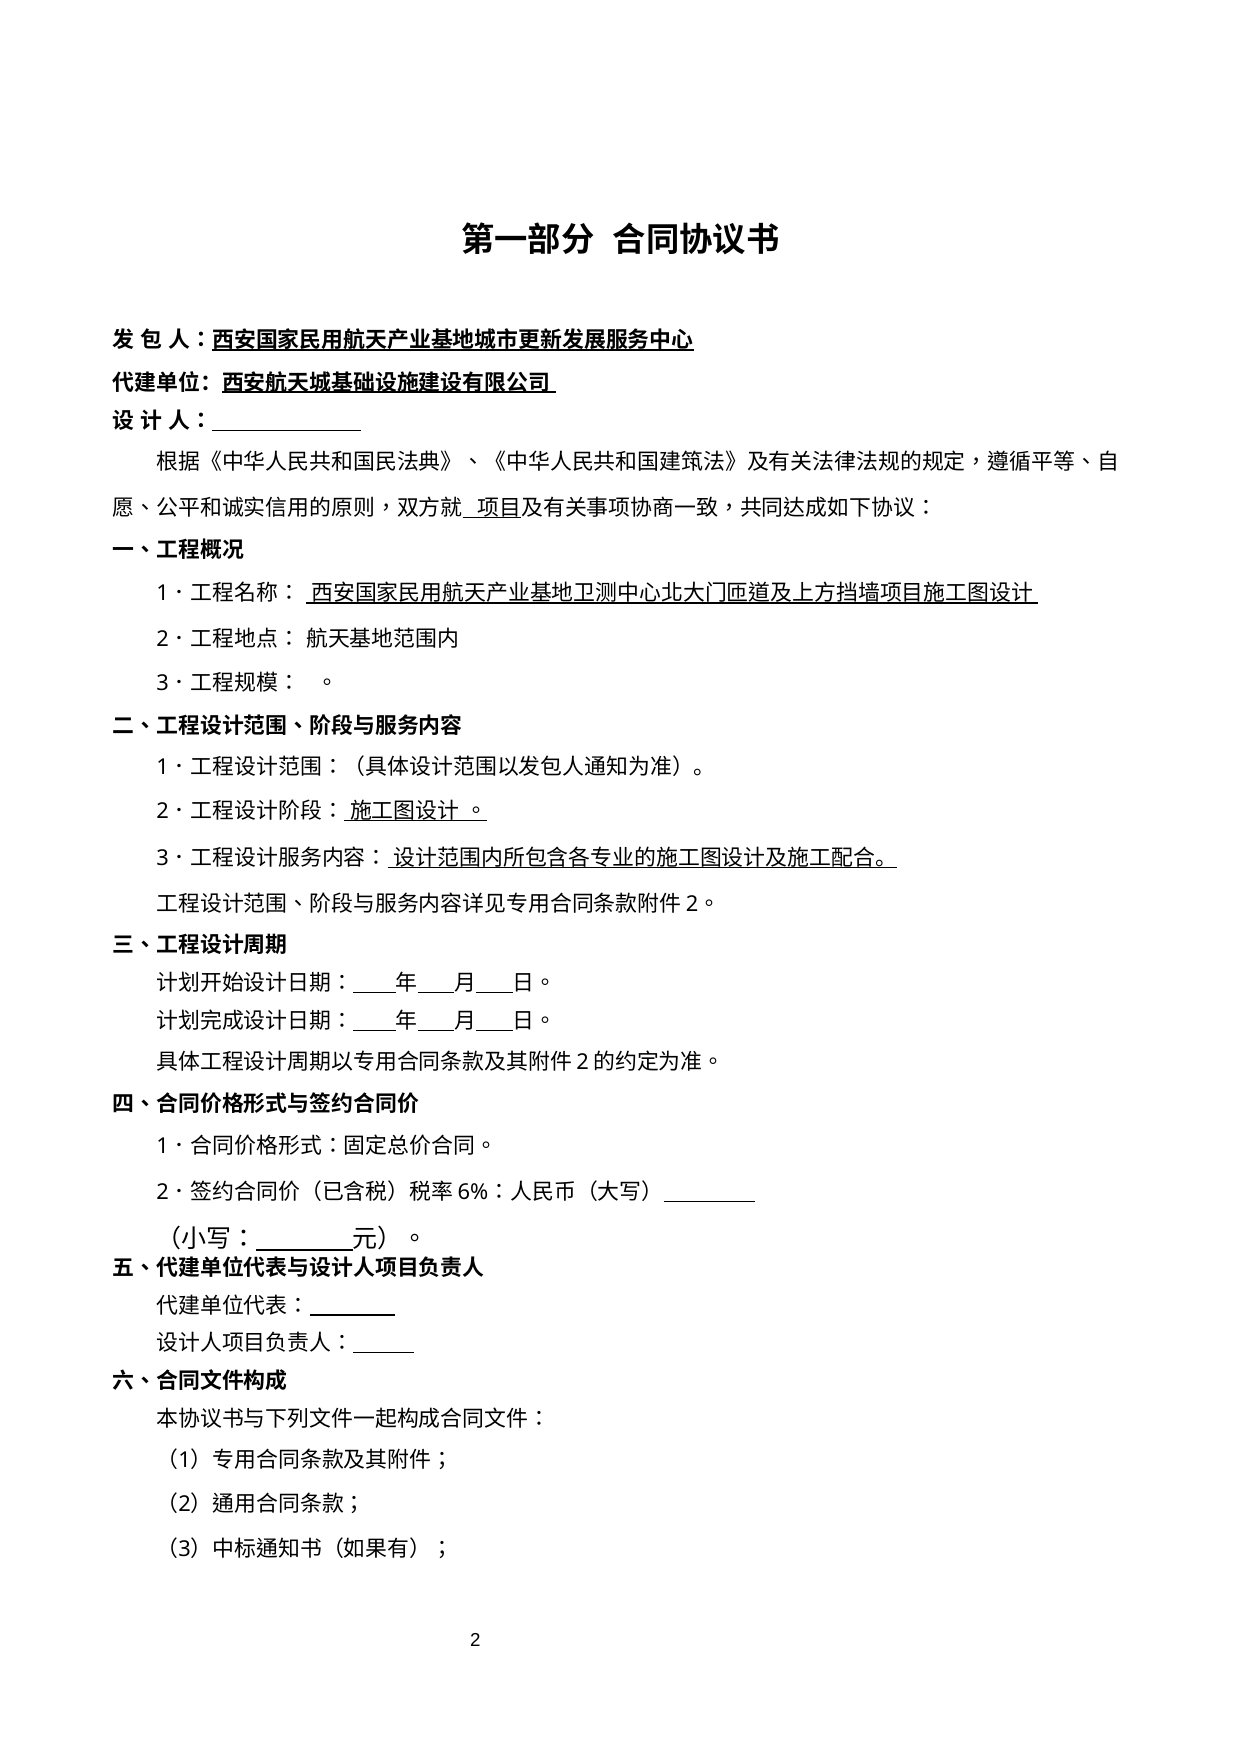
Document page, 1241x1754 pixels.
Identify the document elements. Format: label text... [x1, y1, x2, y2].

text （1）专用合同条款及其附件； [112, 1444, 1128, 1473]
text 2．签约合同价（已含税）税率6%：人民币（大写） [112, 1176, 1128, 1206]
text 代建单位：西安航天城基础设施建设有限公司 [112, 370, 1128, 395]
text 3．工程规模： 。 [112, 667, 1128, 697]
text 根据《中华人民共和国民法典》、《中华人民共和国建筑法》及有关法律法规的规定，遵循平等、自愿、公平和诚实信用的原则，双方就 项目及有关事项协商一致，共同达成如下协议： [112, 448, 1128, 521]
text 计划开始设计日期： 年 月 日。 [112, 970, 1128, 995]
text 设 计 人： [112, 407, 1128, 433]
text （3）中标通知书（如果有）； [112, 1533, 1128, 1563]
text 代建单位代表： [112, 1292, 1128, 1318]
text 第一部分 合同协议书 [112, 220, 1128, 258]
text 1．工程设计范围：（具体设计范围以发包人通知为准）。 [112, 751, 1128, 781]
text 一、工程概况 [112, 537, 1128, 562]
text 3．工程设计服务内容： 设计范围内所包含各专业的施工图设计及施工配合。 [112, 840, 1128, 872]
text 设计人项目负责人： [112, 1330, 1128, 1356]
text 五、代建单位代表与设计人项目负责人 [112, 1255, 1128, 1280]
text （2）通用合同条款； [112, 1488, 1128, 1518]
text 1．合同价格形式：固定总价合同。 [112, 1128, 1128, 1160]
text 发 包 人：西安国家民用航天产业基地城市更新发展服务中心 [112, 322, 1128, 354]
text （小写： 元）。 [112, 1221, 1128, 1255]
text 本协议书与下列文件一起构成合同文件： [112, 1406, 1128, 1431]
text 计划完成设计日期： 年 月 日。 [112, 1008, 1128, 1033]
text 1．工程名称： 西安国家民用航天产业基地卫测中心北大门匝道及上方挡墙项目施工图设计 [112, 575, 1128, 607]
text 六、合同文件构成 [112, 1368, 1128, 1393]
text 三、工程设计周期 [112, 932, 1128, 958]
text 2．工程设计阶段： 施工图设计 。 [112, 795, 1128, 825]
text 具体工程设计周期以专用合同条款及其附件2的约定为准。 [112, 1046, 1128, 1076]
text 2．工程地点： 航天基地范围内 [112, 623, 1128, 652]
text 四、合同价格形式与签约合同价 [112, 1091, 1128, 1116]
text 工程设计范围、阶段与服务内容详见专用合同条款附件2。 [112, 888, 1128, 917]
text 二、工程设计范围、阶段与服务内容 [112, 713, 1128, 738]
